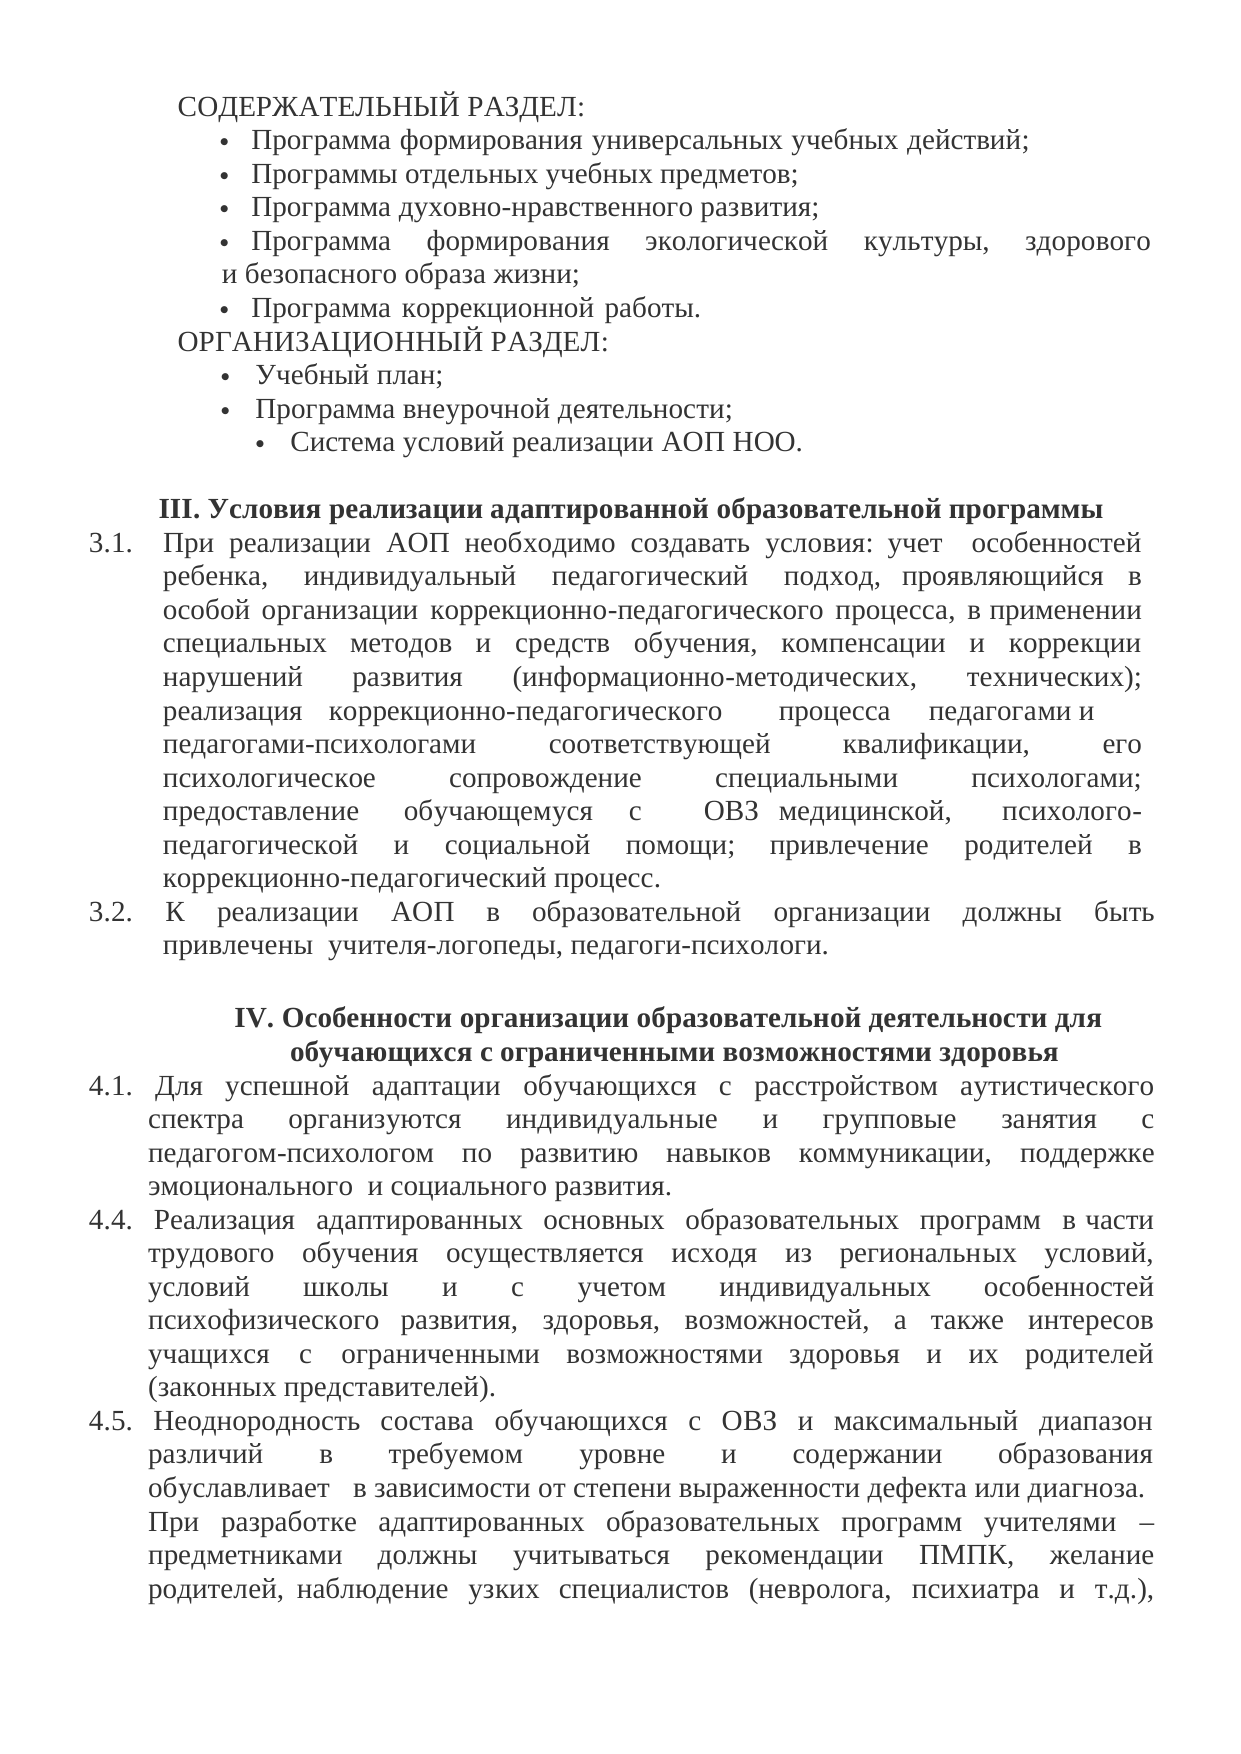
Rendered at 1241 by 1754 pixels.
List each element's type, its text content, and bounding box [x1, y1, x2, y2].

text 4.4. Реализация адаптированных основных образовательных программ в части трудового обучения осуществляется исходя из региональных условий, условий школы и с учетом индивидуальных особенностей психофизического развития, здоровья, возможностей, а также интересов учащихся с ограниченными возможностями здоровья и их родителей (законных представителей). [89, 1202, 1154, 1403]
text IV. Особенности организации образовательной деятельности для обучающихся с ограниченными возможностями здоровья [233, 1001, 1103, 1068]
text 4.1. Для успешной адаптации обучающихся с расстройством аутистического спектра организуются индивидуальные и групповые занятия с педагогом-психологом по развитию навыков коммуникации, поддержке эмоционального и социального развития. [89, 1068, 1154, 1202]
text 4.5. Неоднородность состава обучающихся с ОВЗ и максимальный диапазон различий в требуемом уровне и содержании образования обуславливает в зависимости от степени выраженности дефекта или диагноза. [89, 1403, 1153, 1504]
text СОДЕРЖАТЕЛЬНЫЙ РАЗДЕЛ: [177, 89, 1154, 122]
text III. Условия реализации адаптированной образовательной программы [103, 491, 1142, 525]
text Учебный план; [222, 357, 1154, 391]
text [148, 1504, 1154, 1604]
text 3.1. При реализации АОП необходимо создавать условия: учет особенностей ребенка, индивидуальный педагогический подход, проявляющийся в особой организации коррекционно-педагогического процесса, в применении специальных методов и средств обучения, компенсации и коррекции нарушений развития (информационно-методических, технических); реализация коррекционно-педагогического процесса педагогами и педагогами-психологами соответствующей квалификации, его психологическое сопровождение специальными психологами; предоставление обучающемуся с ОВЗ медицинской, психолого-педагогической и социальной помощи; привлечение родителей в коррекционно-педагогический процесс. [89, 525, 1142, 894]
text 3.2. К реализации АОП в образовательной организации должны быть привлечены учителя-логопеды, педагоги-психологи. [89, 894, 1154, 961]
text  Программа формирования универсальных учебных действий;  Программы отдельных учебных предметов; [221, 122, 1029, 189]
text  Программа духовно-нравственного развития; [221, 189, 1154, 223]
text  Программа коррекционной работы. ОРГАНИЗАЦИОННЫЙ РАЗДЕЛ: [177, 290, 701, 357]
text  Программа формирования экологической культуры, здорового и безопасного образа жизни; [221, 223, 1154, 290]
text Система условий реализации АОП НОО. [177, 424, 1142, 458]
text Программа внеурочной деятельности; [222, 391, 1154, 424]
